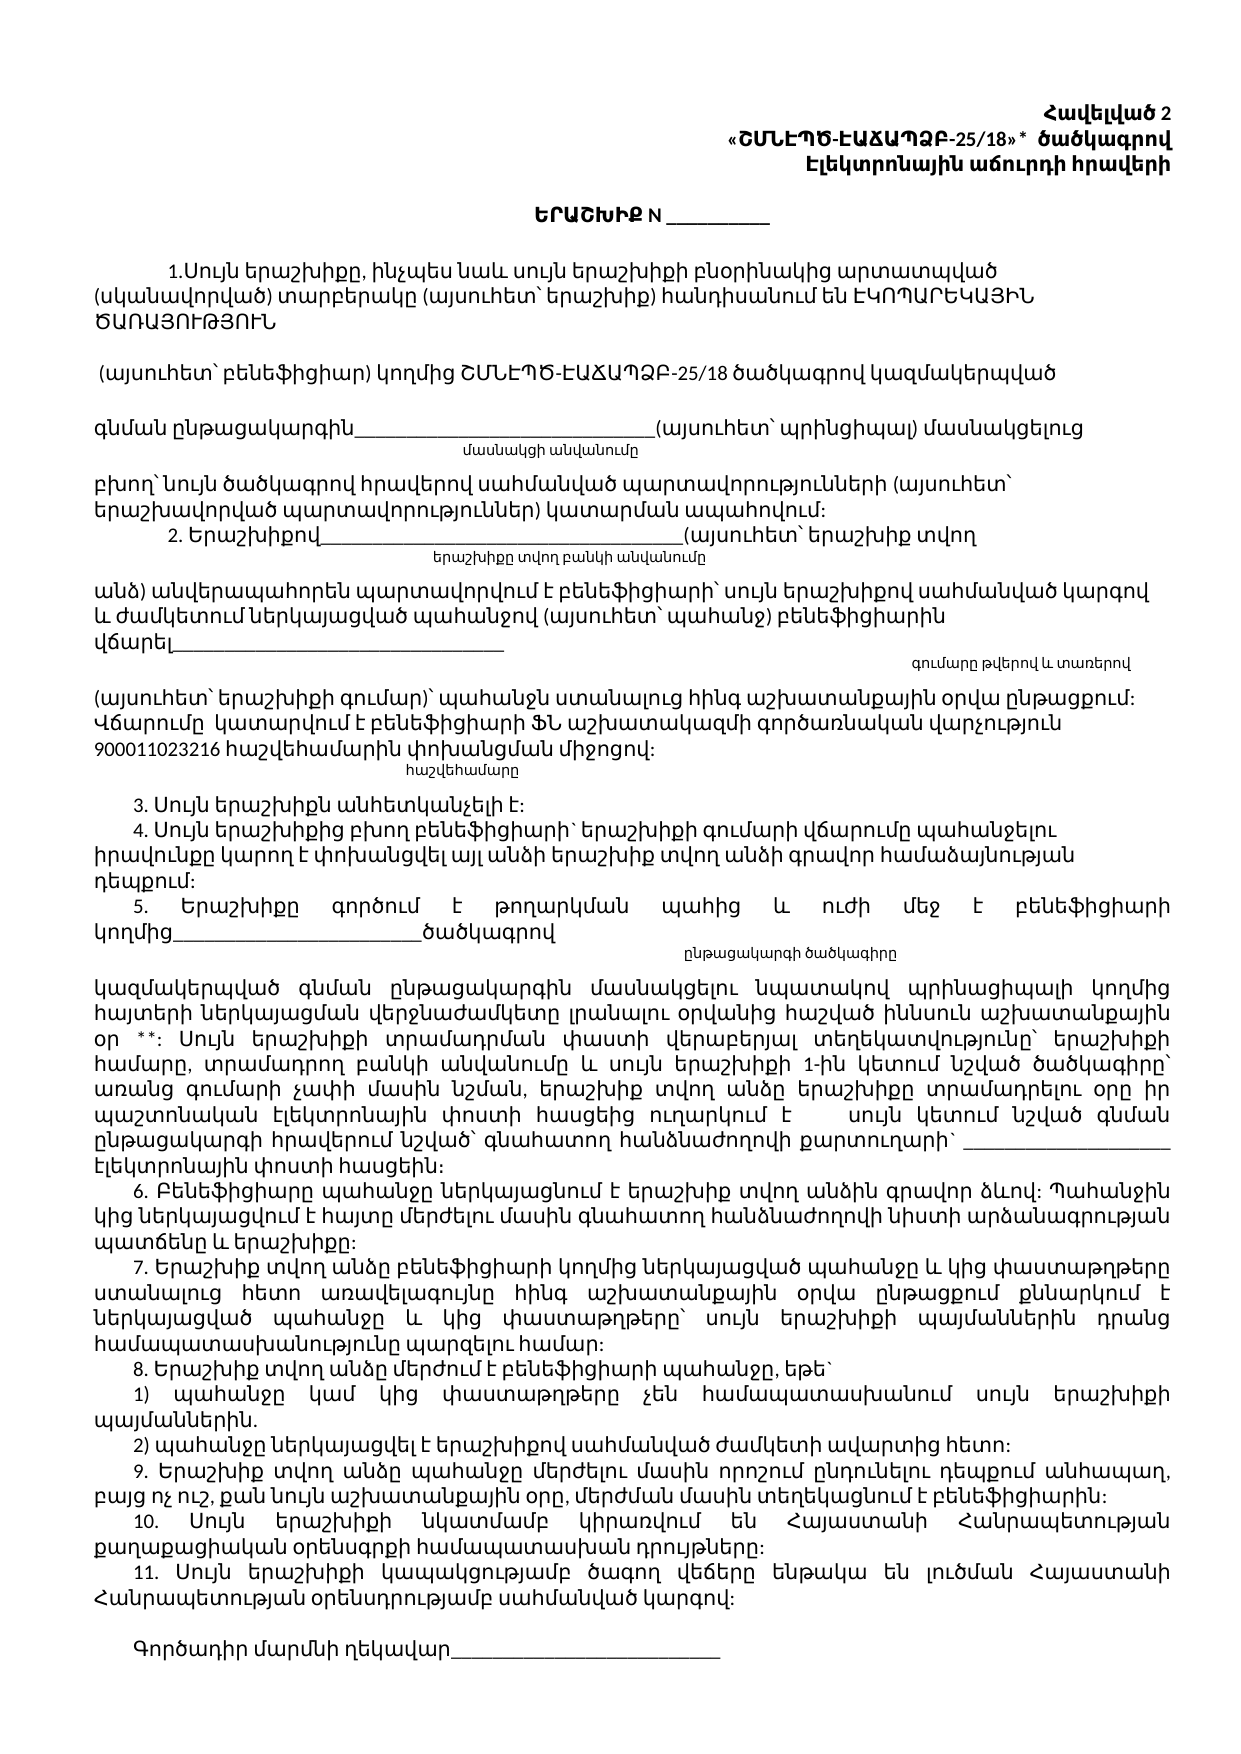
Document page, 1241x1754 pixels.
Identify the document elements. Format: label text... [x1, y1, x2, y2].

text երաշխիքը տվող բանկի անվանումը [94, 548, 1171, 578]
text Գործադիր մարմնի ղեկավար__________________________ [94, 1636, 1171, 1661]
text 3. Սույն երաշխիքն անհետկանչելի է: [94, 792, 1171, 817]
text 2. Երաշխիքով___________________________________(այսուհետ՝ երաշխիք տվող [94, 522, 1171, 548]
text 8. Երաշխիք տվող անձը մերժում է բենեֆիցիարի պահանջը, եթե` [94, 1356, 1171, 1382]
text գումարը թվերով և տառերով [831, 654, 1171, 685]
text Էլեկտրոնային աճուրդի հրավերի [94, 151, 1171, 177]
text 10. Սույն երաշխիքի նկատմամբ կիրառվում են Հայաստանի Հանրապետության քաղաքացիական օրենսգրքի համապատասխան դրույթները: [94, 1509, 1171, 1559]
text 6. Բենեֆիցիարը պահանջը ներկայացնում է երաշխիք տվող անձին գրավոր ձևով: Պահանջին կից ներկայացվում է հայտը մերժելու մասին գնահատող հանձնաժողովի նիստի արձանագրության պատճենը և երաշխիքը: [94, 1178, 1171, 1254]
text ԵՐԱՇԽԻՔ N __________ [94, 202, 1171, 227]
text 5. Երաշխիքը գործում է թողարկման պահից և ուժի մեջ է բենեֆիցիարի կողմից________________________ծածկագրով [94, 893, 1171, 944]
text գնման ընթացակարգին_____________________________(այսուհետ՝ պրինցիպալ) մասնակցելուց [94, 416, 1171, 441]
text անձ) անվերապահորեն պարտավորվում է բենեֆիցիարի՝ սույն երաշխիքով սահմանված կարգով և ժամկետում ներկայացված պահանջով (այսուհետ՝ պահանջ) բենեֆիցիարին վճարել________________________________ [94, 578, 1171, 654]
text 7. Երաշխիք տվող անձը բենեֆիցիարի կողմից ներկայացված պահանջը և կից փաստաթղթերը ստանալուց հետո առավելագույնը հինգ աշխատանքային օրվա ընթացքում քննարկում է ներկայացված պահանջը և կից փաստաթղթերը՝ սույն երաշխիքի պայմաններին դրանց համապատասխանությունը պարզելու համար: [94, 1254, 1171, 1356]
text ընթացակարգի ծածկագիրը [610, 944, 1171, 975]
text 2) պահանջը ներկայացվել է երաշխիքով սահմանված ժամկետի ավարտից հետո: [94, 1432, 1171, 1458]
text 9. Երաշխիք տվող անձը պահանջը մերժելու մասին որոշում ընդունելու դեպքում անհապաղ, բայց ոչ ուշ, քան նույն աշխատանքային օրը, մերժման մասին տեղեկացնում է բենեֆիցիարին: [94, 1458, 1171, 1509]
text 1) պահանջը կամ կից փաստաթղթերը չեն համապատասխանում սույն երաշխիքի պայմաններին. [94, 1382, 1171, 1432]
text Հավելված 2 [94, 100, 1171, 126]
text մասնակցի անվանումը [389, 441, 1171, 472]
text կազմակերպված գնման ընթացակարգին մասնակցելու նպատակով պրինացիպալի կողմից հայտերի ներկայացման վերջնաժամկետը լրանալու օրվանից հաշված իննսուն աշխատանքային օր **: Սույն երաշխիքի տրամադրման փաստի վերաբերյալ տեղեկատվությունը՝ երաշխիքի համարը, տրամադրող բանկի անվանումը և սույն երաշխիքի 1-ին կետում նշված ծածկագիրը՝ առանց գումարի չափի մասին նշման, երաշխիք տվող անձը երաշխիքը տրամադրելու օրը իր պաշտոնական էլեկտրոնային փոստի հասցեից ուղարկում է սույն կետում նշված գնման ընթացակարգի հրավերում նշված՝ գնահատող հանձնաժողովի քարտուղարի` ____________________ էլեկտրոնային փոստի հասցեին։ [94, 975, 1171, 1178]
text 4. Սույն երաշխիքից բխող բենեֆիցիարի` երաշխիքի գումարի վճարումը պահանջելու իրավունքը կարող է փոխանցվել այլ անձի երաշխիք տվող անձի գրավոր համաձայնության դեպքում: [94, 817, 1171, 893]
text (այսուհետ՝ երաշխիքի գումար)՝ պահանջն ստանալուց հինգ աշխատանքային օրվա ընթացքում: Վճարումը կատարվում է բենեֆիցիարի ՖՆ աշխատակազմի գործառնական վարչություն 900011023216 հաշվեհամարին փոխանցման միջոցով: [94, 685, 1171, 761]
text 11. Սույն երաշխիքի կապակցությամբ ծագող վեճերը ենթակա են լուծման Հայաստանի Հանրապետության օրենսդրությամբ սահմանված կարգով: [94, 1559, 1171, 1610]
text 1.Սույն երաշխիքը, ինչպես նաև սույն երաշխիքի բնօրինակից արտատպված (սկանավորված) տարբերակը (այսուհետ՝ երաշխիք) հանդիսանում են ԷԿՈՊԱՐԵԿԱՅԻՆ ԾԱՌԱՅՈՒԹՅՈՒՆ [94, 258, 1171, 334]
text հաշվեհամարը [94, 761, 1171, 792]
text (այսուհետ՝ բենեֆիցիար) կողմից ՇՄՆԷՊԾ-ԷԱՃԱՊՁԲ-25/18 ծածկագրով կազմակերպված [94, 360, 1171, 416]
text «ՇՄՆԷՊԾ-ԷԱՃԱՊՁԲ-25/18»* ծածկագրով [94, 126, 1171, 151]
text բխող՝ նույն ծածկագրով հրավերով սահմանված պարտավորությունների (այսուհետ՝ երաշխավորված պարտավորություններ) կատարման ապահովում: [94, 472, 1171, 522]
